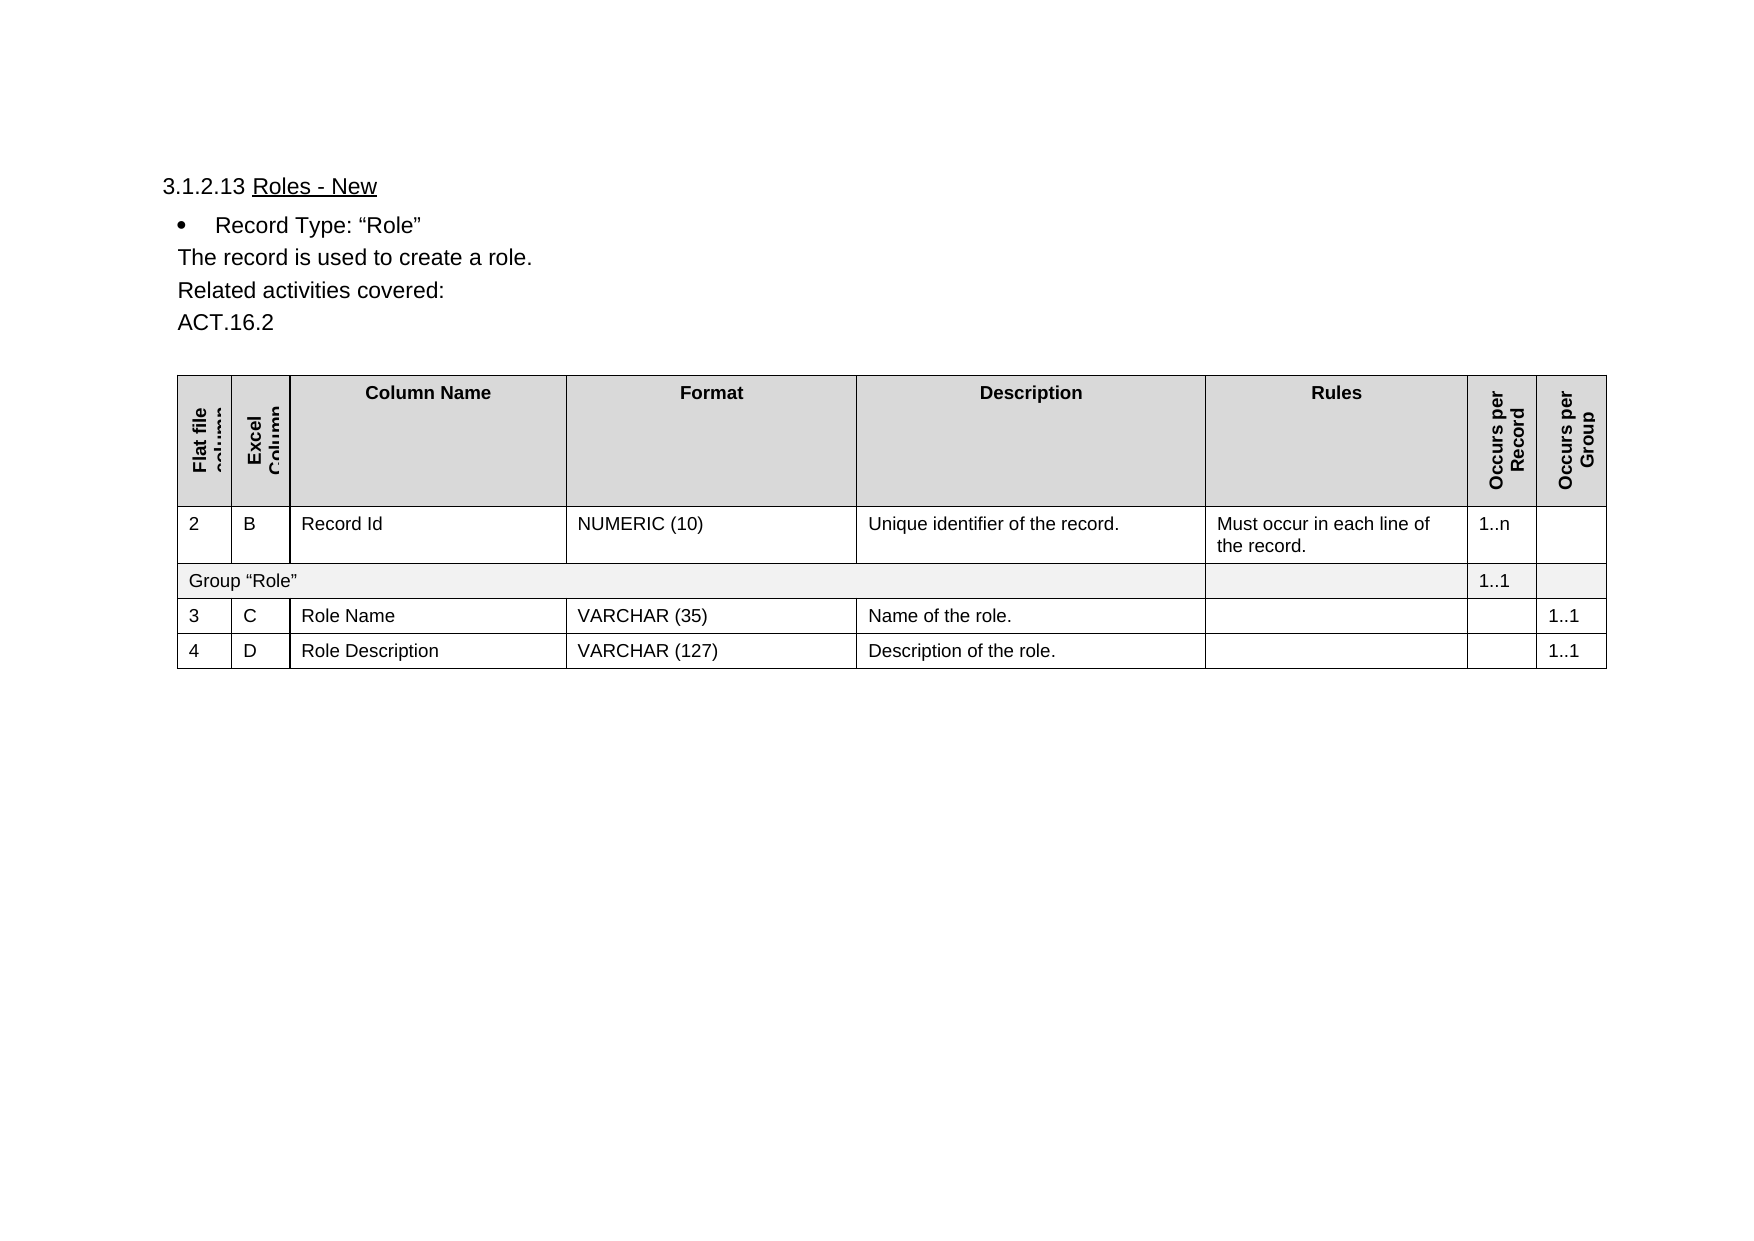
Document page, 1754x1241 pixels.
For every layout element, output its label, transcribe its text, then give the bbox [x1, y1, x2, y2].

table_cell 1..1 [1537, 599, 1606, 633]
table_header Occurs per Group [1537, 376, 1606, 506]
table_cell 2 [178, 507, 231, 562]
table_cell 1..1 [1537, 634, 1606, 668]
table_cell Group “Role” [178, 564, 1205, 598]
table_cell [1468, 634, 1536, 668]
table_cell [1468, 599, 1536, 633]
table_cell [1206, 634, 1467, 668]
table_cell C [232, 599, 289, 633]
text ACT.16.2 [177, 309, 1606, 336]
table_header Excel Column [232, 376, 289, 506]
table_cell 1..1 [1468, 564, 1536, 598]
subtitle Roles - New [162, 173, 1606, 199]
table_cell D [232, 634, 289, 668]
table_cell Unique identifier of the record. [857, 507, 1205, 562]
table_header Format [567, 376, 856, 506]
table_cell [1537, 564, 1606, 598]
table_cell Record Id [291, 507, 566, 562]
table_cell Name of the role. [857, 599, 1205, 633]
text The record is used to create a role. [177, 244, 1606, 271]
table_header Column Name [291, 376, 566, 506]
table_header Occurs per Record [1468, 376, 1536, 506]
table_header Flat file column [178, 376, 231, 506]
table_header Rules [1206, 376, 1467, 506]
table_cell 3 [178, 599, 231, 633]
text Related activities covered: [177, 277, 1606, 303]
table_cell Role Name [291, 599, 566, 633]
list Record Type: “Role” [177, 212, 1606, 238]
table_cell [1206, 564, 1467, 598]
table_cell Role Description [291, 634, 566, 668]
table_cell [1206, 599, 1467, 633]
table_cell Description of the role. [857, 634, 1205, 668]
table_cell NUMERIC (10) [567, 507, 856, 562]
table_cell Must occur in each line of the record. [1206, 507, 1467, 562]
table_cell VARCHAR (127) [567, 634, 856, 668]
table_header Description [857, 376, 1205, 506]
table_cell 4 [178, 634, 231, 668]
table_cell [1537, 507, 1606, 562]
table_cell VARCHAR (35) [567, 599, 856, 633]
table_cell 1..n [1468, 507, 1536, 562]
table_cell B [232, 507, 289, 562]
